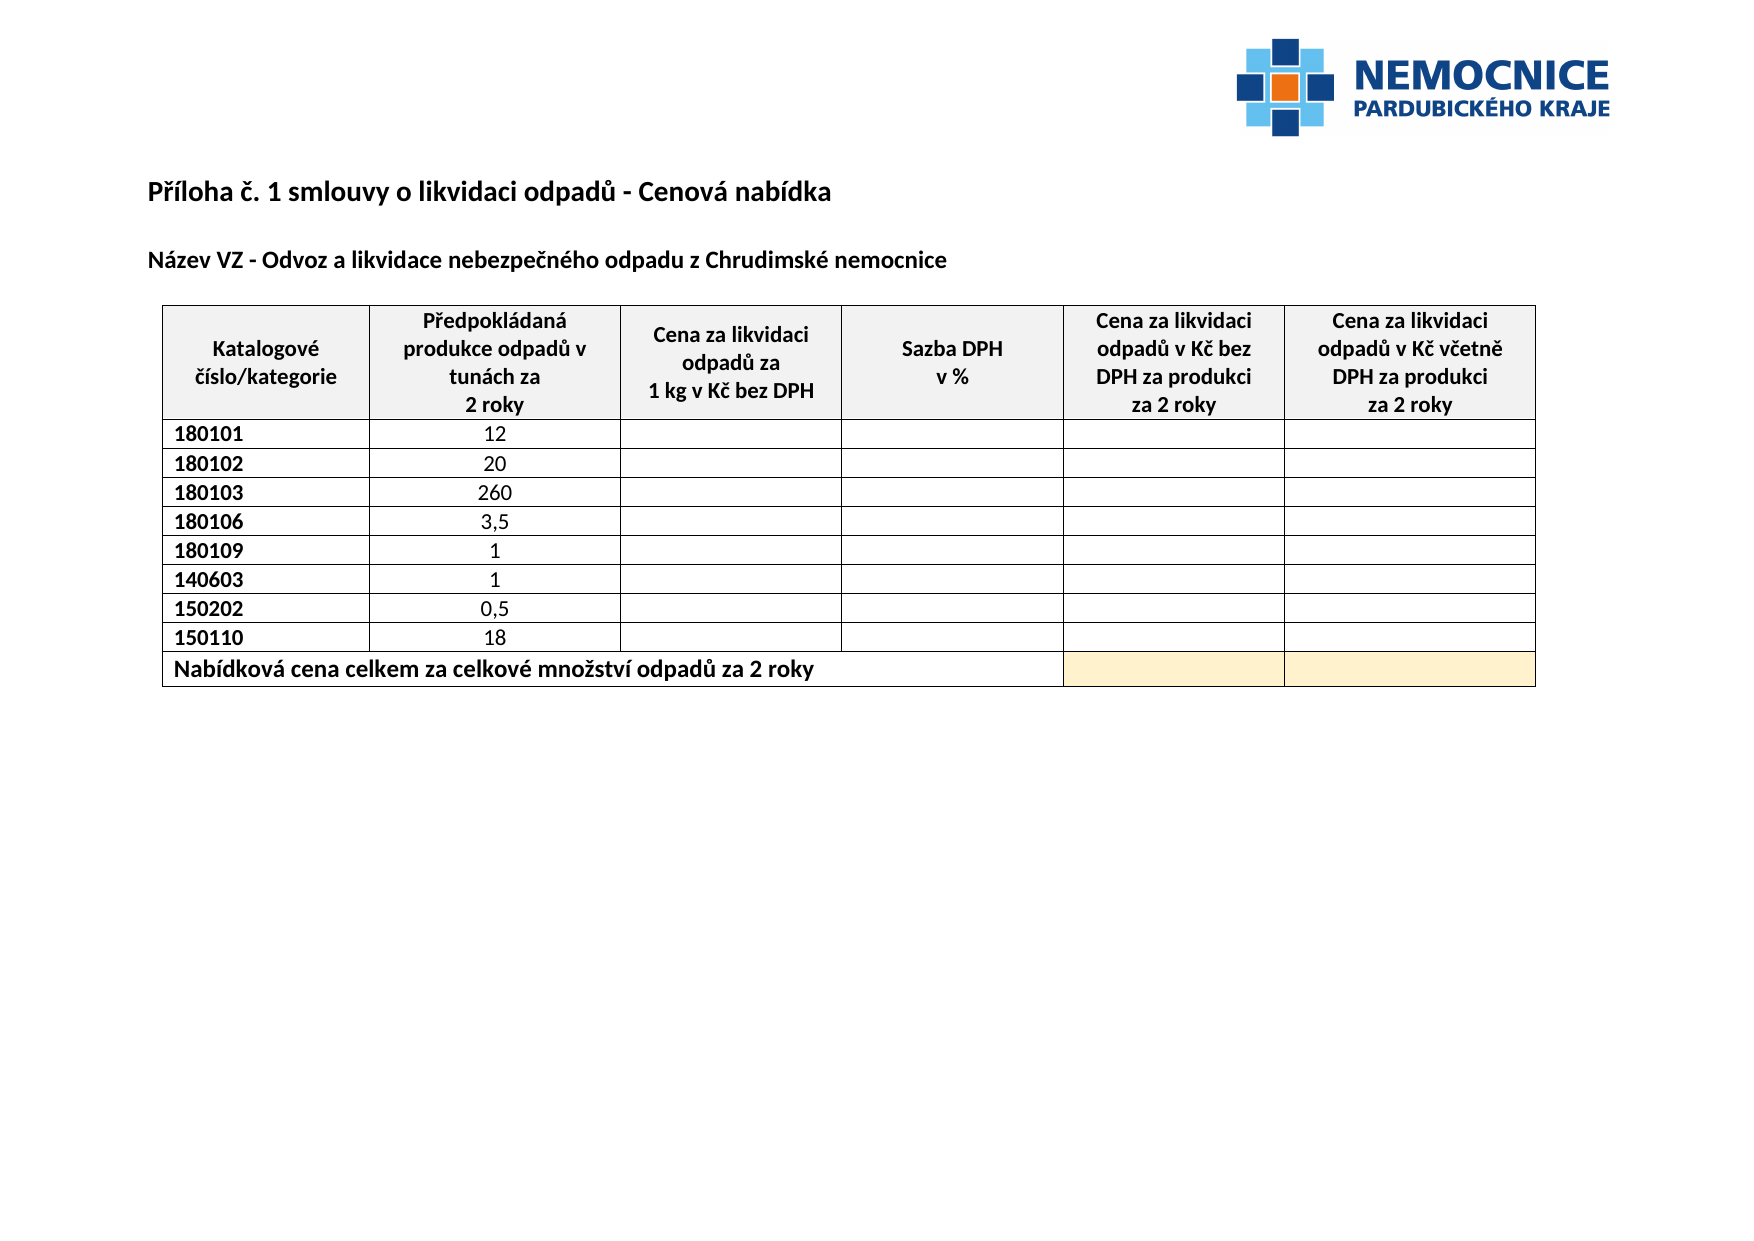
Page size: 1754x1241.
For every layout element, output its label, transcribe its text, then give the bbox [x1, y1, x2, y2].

table_cell 180102 [163, 449, 369, 477]
table_cell 0,5 [370, 594, 620, 622]
table_cell [1285, 623, 1535, 651]
table_cell 150202 [163, 594, 369, 622]
table_cell [1064, 565, 1284, 593]
table_cell [842, 623, 1063, 651]
table_cell [842, 536, 1063, 564]
table_cell [842, 594, 1063, 622]
table_cell [621, 449, 841, 477]
table_cell 180101 [163, 420, 369, 448]
table_cell [1285, 652, 1535, 686]
table_header Katalogové číslo/kategorie [163, 306, 369, 418]
table_cell [1064, 507, 1284, 535]
table_cell [621, 478, 841, 506]
table_cell [842, 565, 1063, 593]
table_cell [1064, 594, 1284, 622]
table_header Sazba DPH v % [842, 306, 1063, 418]
table_cell 12 [370, 420, 620, 448]
table_cell [1285, 565, 1535, 593]
text Příloha č. 1 smlouvy o likvidaci odpadů - Cenová nabídka [148, 173, 1606, 209]
table_cell [1064, 478, 1284, 506]
table_header Předpokládaná produkce odpadů v tunách za 2 roky [370, 306, 620, 418]
table_cell 1 [370, 565, 620, 593]
table_cell 260 [370, 478, 620, 506]
table_cell [1064, 420, 1284, 448]
table_cell 180109 [163, 536, 369, 564]
table_cell [1064, 652, 1284, 686]
table_cell [621, 420, 841, 448]
table_cell 20 [370, 449, 620, 477]
table_cell 1 [370, 536, 620, 564]
table_header Cena za likvidaci odpadů v Kč včetně DPH za produkci za 2 roky [1285, 306, 1535, 418]
table_cell 150110 [163, 623, 369, 651]
table_cell 18 [370, 623, 620, 651]
table_cell [1064, 449, 1284, 477]
table_cell [621, 507, 841, 535]
table_cell 180103 [163, 478, 369, 506]
table_cell [1285, 536, 1535, 564]
table_cell [621, 536, 841, 564]
table_cell [1285, 478, 1535, 506]
table_cell [621, 594, 841, 622]
table_cell [1285, 594, 1535, 622]
table_cell 180106 [163, 507, 369, 535]
table_cell [1285, 507, 1535, 535]
table_cell [842, 449, 1063, 477]
table_header Cena za likvidaci odpadů za 1 kg v Kč bez DPH [621, 306, 841, 418]
table_cell [621, 565, 841, 593]
table_cell [1064, 623, 1284, 651]
table_cell 3,5 [370, 507, 620, 535]
table_cell [1064, 536, 1284, 564]
table_cell [621, 623, 841, 651]
table_cell Nabídková cena celkem za celkové množství odpadů za 2 roky [163, 652, 1063, 686]
table_header Cena za likvidaci odpadů v Kč bez DPH za produkci za 2 roky [1064, 306, 1284, 418]
text Název VZ - Odvoz a likvidace nebezpečného odpadu z Chrudimské nemocnice [148, 244, 1606, 275]
table_cell [1285, 420, 1535, 448]
table_cell 140603 [163, 565, 369, 593]
table_cell [842, 478, 1063, 506]
table_cell [842, 507, 1063, 535]
table_cell [1285, 449, 1535, 477]
picture [1235, 37, 1610, 138]
table_cell [842, 420, 1063, 448]
